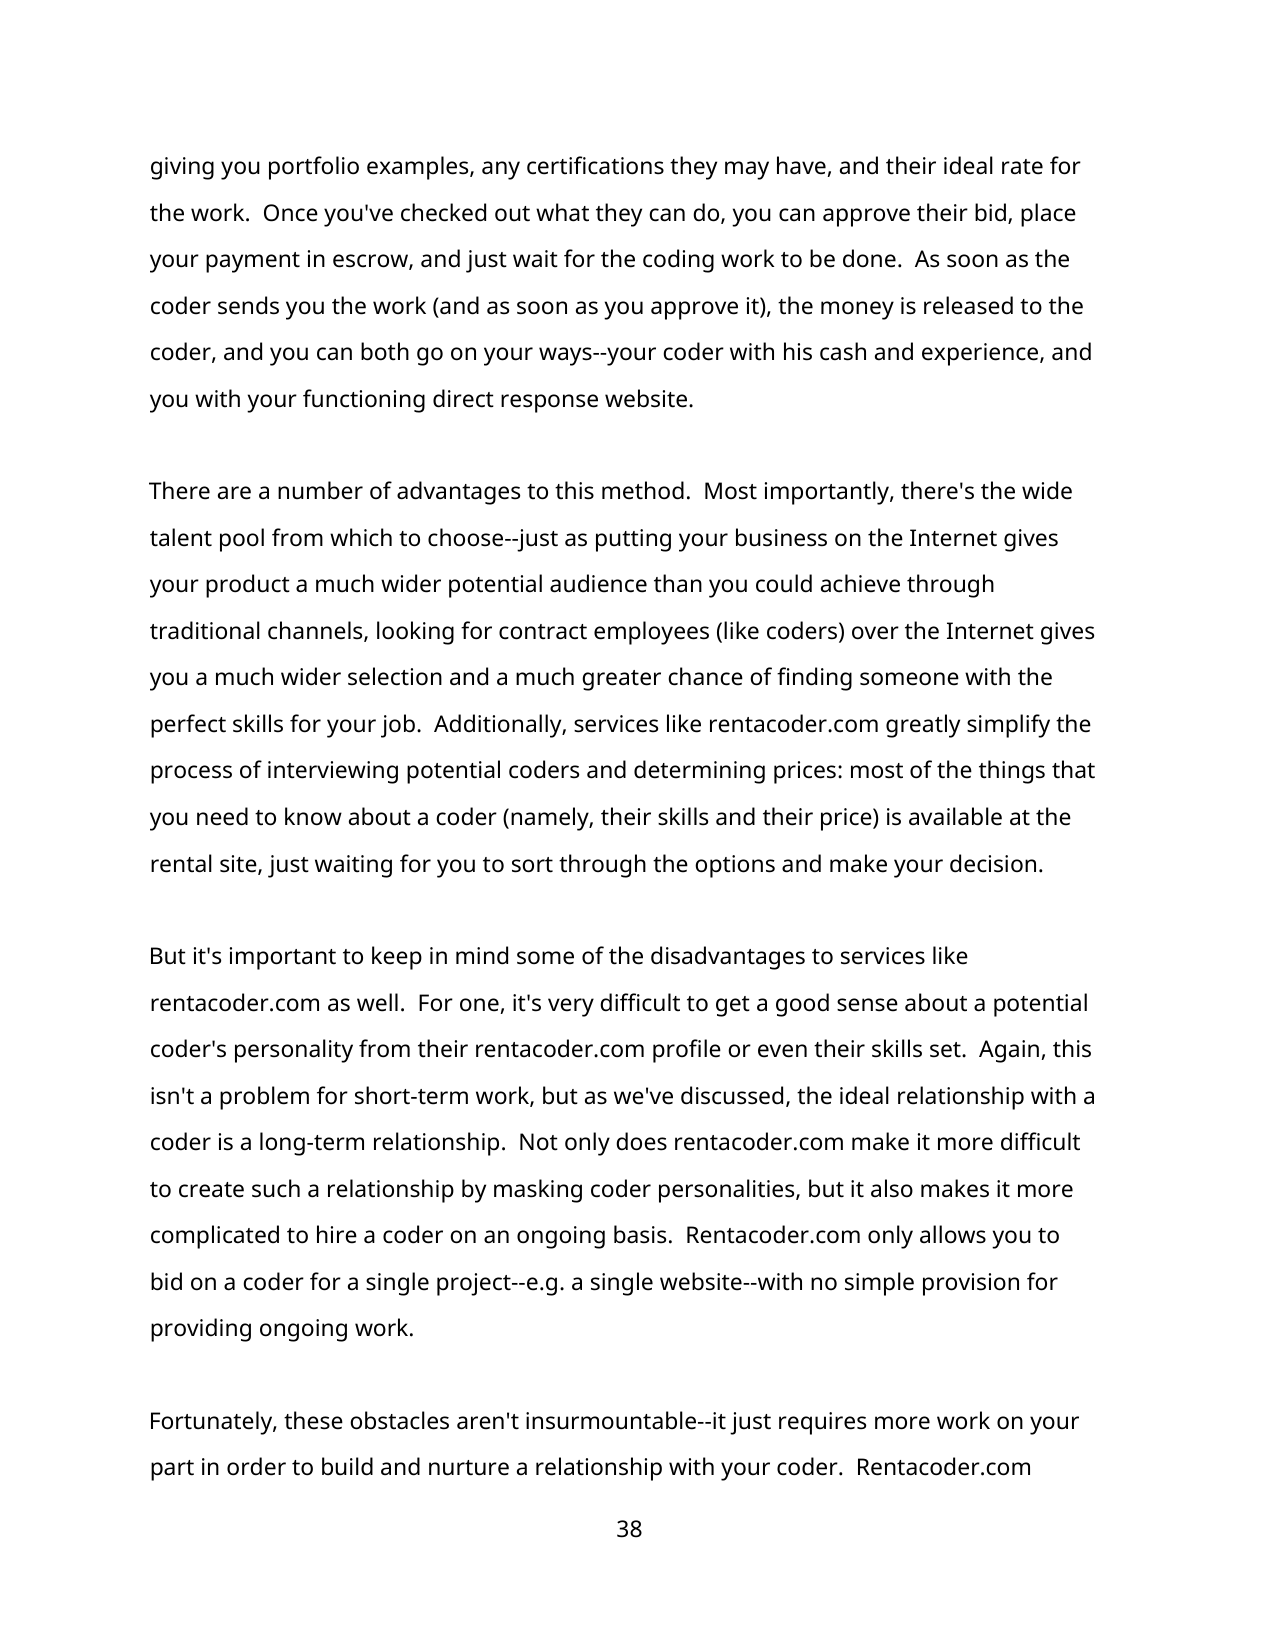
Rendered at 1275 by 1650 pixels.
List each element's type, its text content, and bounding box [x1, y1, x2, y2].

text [148, 150, 1100, 414]
text But it's important to keep in mind some of the disadvantages to services like rentacoder.com as well. For one, it's very difficult to get a good sense about a potential coder's personality from their rentacoder.com profile or even their skills set. Again, this isn't a problem for short-term work, but as we've discussed, the ideal relationship with a coder is a long-term relationship. Not only does rentacoder.com make it more difficult to create such a relationship by masking coder personalities, but it also makes it more complicated to hire a coder on an ongoing basis. Rentacoder.com only allows you to bid on a coder for a single project--e.g. a single website--with no simple provision for providing ongoing work. [148, 940, 1100, 1344]
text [148, 1404, 1100, 1482]
text There are a number of advantages to this method. Most importantly, there's the wide talent pool from which to choose--just as putting your business on the Internet gives your product a much wider potential audience than you could achieve through traditional channels, looking for contract employees (like coders) over the Internet gives you a much wider selection and a much greater chance of finding someone with the perfect skills for your job. Additionally, services like rentacoder.com greatly simplify the process of interviewing potential coders and determining prices: most of the things that you need to know about a coder (namely, their skills and their price) is available at the rental site, just waiting for you to sort through the options and make your decision. [148, 475, 1100, 879]
